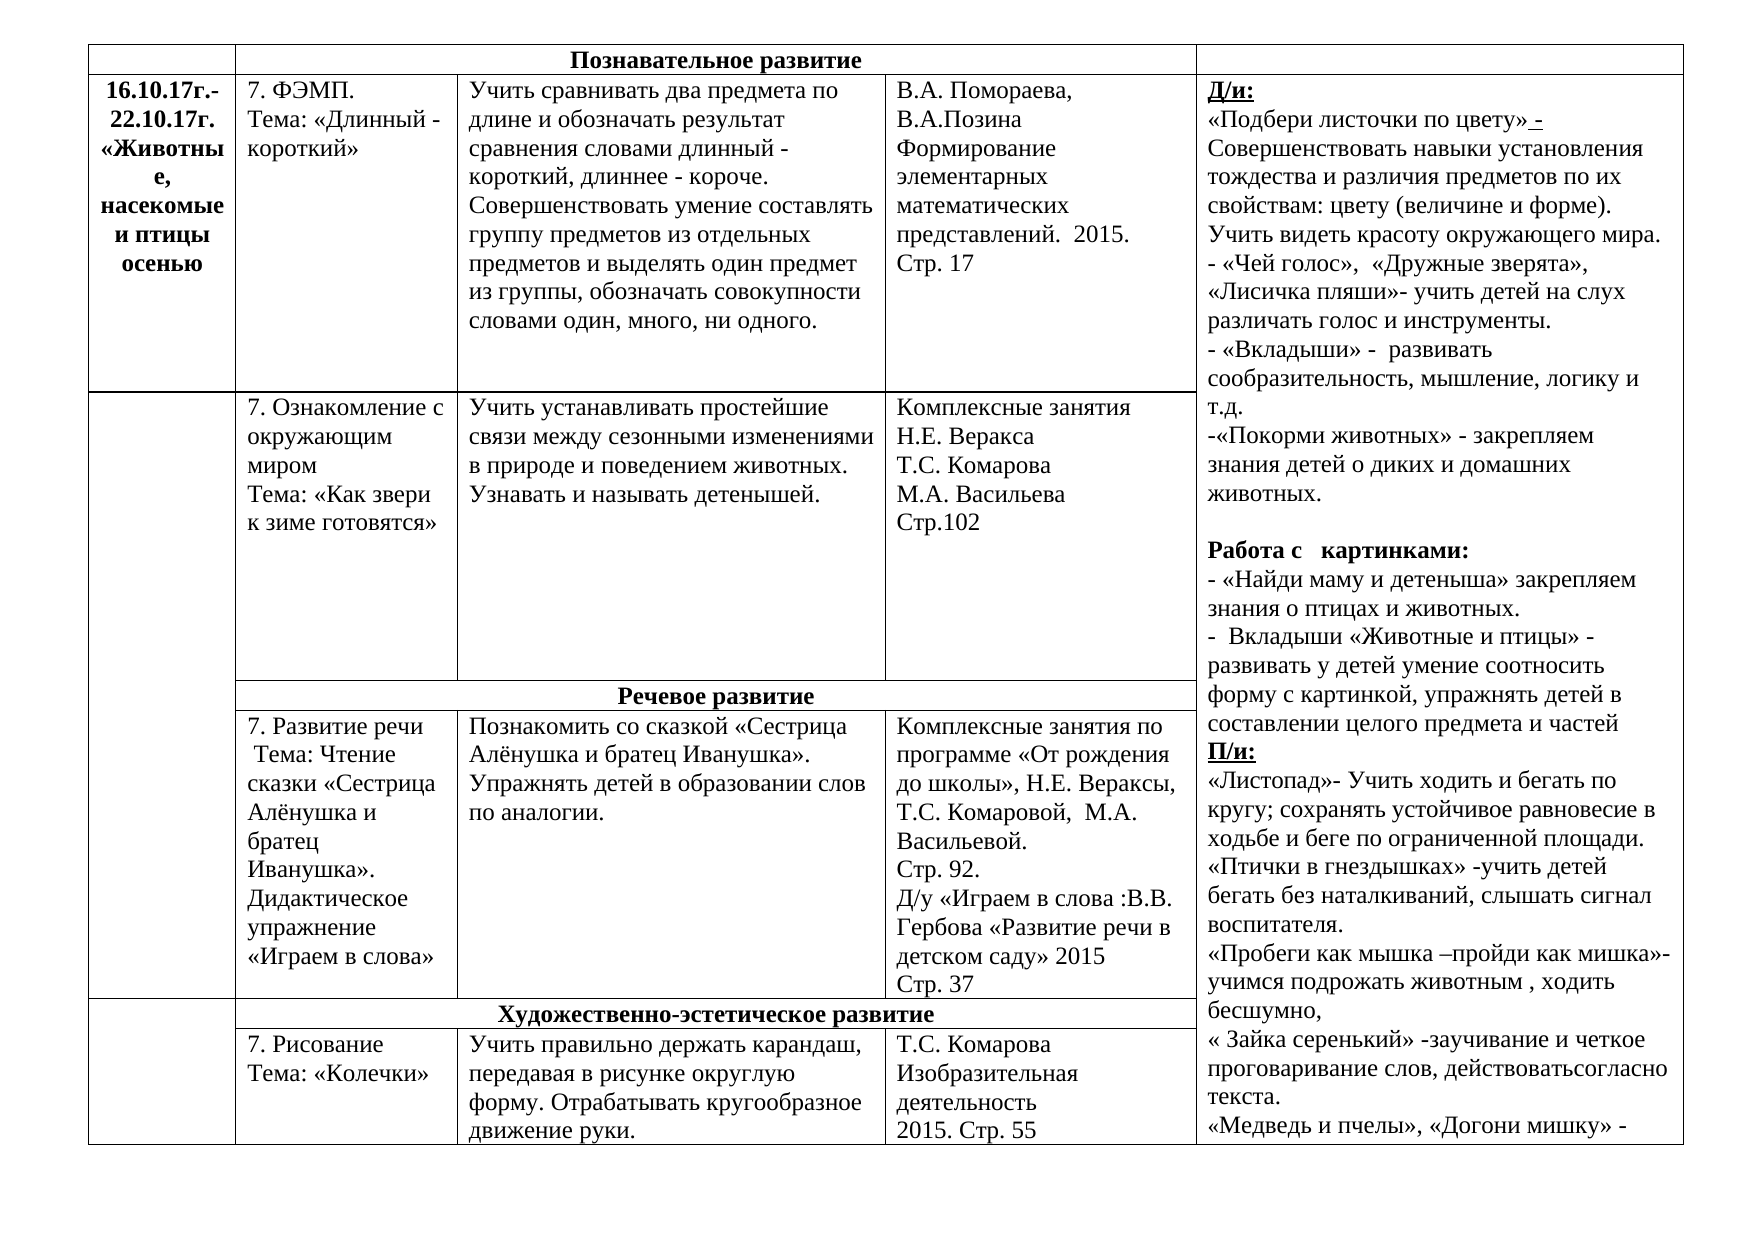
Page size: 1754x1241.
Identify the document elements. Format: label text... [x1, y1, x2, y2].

table_cell Учить устанавливать простейшие связи между сезонными изменениями в природе и поведением животных. Узнавать и называть детенышей. [458, 393, 885, 680]
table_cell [458, 1029, 885, 1144]
table_cell Д/и: «Подбери листочки по цвету» -Совершенствовать навыки установления тождества и различия предметов по их свойствам: цвету (величине и форме). Учить видеть красоту окружающего мира. - «Чей голос», «Дружные зверята», «Лисичка пляши»- учить детей на слух различать голос и инструменты. - «Вкладыши» - развивать сообразительность, мышление, логику и т.д. -«Покорми животных» - закрепляем знания детей о диких и домашних животных. Работа с картинками: - «Найди маму и детеныша» закрепляем знания о птицах и животных. - Вкладыши «Животные и птицы» - развивать у детей умение соотносить форму с картинкой, упражнять детей в составлении целого предмета и частей П/и: «Листопад»- Учить ходить и бегать по кругу; сохранять устойчивое равновесие в ходьбе и беге по ограниченной площади. «Птички в гнездышках» -учить детей бегать без наталкиваний, слышать сигнал воспитателя. «Пробеги как мышка –пройди как мишка»- учимся подрожать животным , ходить бесшумно, « Зайка серенький» -заучивание и четкое проговаривание слов, действоватьсогласно текста. «Медведь и пчелы», «Догони мишку» - развиваем двигательную активность. Беседа по безопасности: «Бродячие животные осенью» - побеседовать о том, что нельзя трогать, звать, кормить бродячих и диких животных, рассказать о последствиях. СРИ: -«Зоопарк»- закрепляем знания о животных и птицах. Муз/д игра: «Обитатели леса» Развивать умение имитировать характерные действия обитателей леса (птички летают, олененок скачет). Пешая прогулка вокруг детского сада: «В гости к мишки мы пойдем» Цель: Учить замечать сезонные изменения в природе; развивать умение ходить и бегать свободно, не шаркая ногами, не опуская голову, сохраняя перекрестную координацию движений рук и ног, закреплять знания детей о диких животных. Итоговое занятие: Музыкальное развлечение «Весёлые зверята» - способствовать развитию навыков выразительной и эмоциональной передачи игровых образов. [1197, 75, 1683, 1144]
table_cell Комплексные занятия по программе «От рождения до школы», Н.Е. Вераксы, Т.С. Комаровой, М.А. Васильевой. Стр. 92. Д/у «Играем в слова :В.В. Гербова «Развитие речи в детском саду» 2015 Стр. 37 [886, 711, 1196, 998]
table_cell [89, 393, 235, 998]
table_cell Комплексные занятия Н.Е. Веракса Т.С. Комарова М.А. Васильева Стр.102 [886, 393, 1196, 680]
table_cell Речевое развитие [236, 681, 1196, 710]
table_cell 7. Ознакомление с окружающим миром Тема: «Как звери к зиме готовятся» [236, 393, 457, 680]
table_cell В.А. Помораева, В.А.Позина Формирование элементарных математических представлений. 2015. Стр. 17 [886, 75, 1196, 391]
table_cell Познавательное развитие [236, 45, 1196, 74]
table_cell Учить сравнивать два предмета по длине и обозначать результат сравнения словами длинный - короткий, длиннее - короче. Совершенствовать умение составлять группу предметов из отдельных предметов и выделять один предмет из группы, обозначать совокупности словами один, много, ни одного. [458, 75, 885, 391]
table_cell Познакомить со сказкой «Сестрица Алёнушка и братец Иванушка». Упражнять детей в образовании слов по аналогии. [458, 711, 885, 998]
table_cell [236, 1029, 457, 1144]
table_cell Художественно-эстетическое развитие [236, 999, 1196, 1028]
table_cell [886, 1029, 1196, 1144]
table_cell [89, 999, 235, 1144]
table_cell [1197, 45, 1683, 74]
table_cell 7. Развитие речи Тема: Чтение сказки «Сестрица Алёнушка и братец Иванушка». Дидактическое упражнение «Играем в слова» [236, 711, 457, 998]
table_cell [89, 45, 235, 74]
table_cell 16.10.17г.- 22.10.17г. «Животные, насекомые и птицы осенью [89, 75, 235, 391]
table_cell 7. ФЭМП. Тема: «Длинный - короткий» [236, 75, 457, 391]
